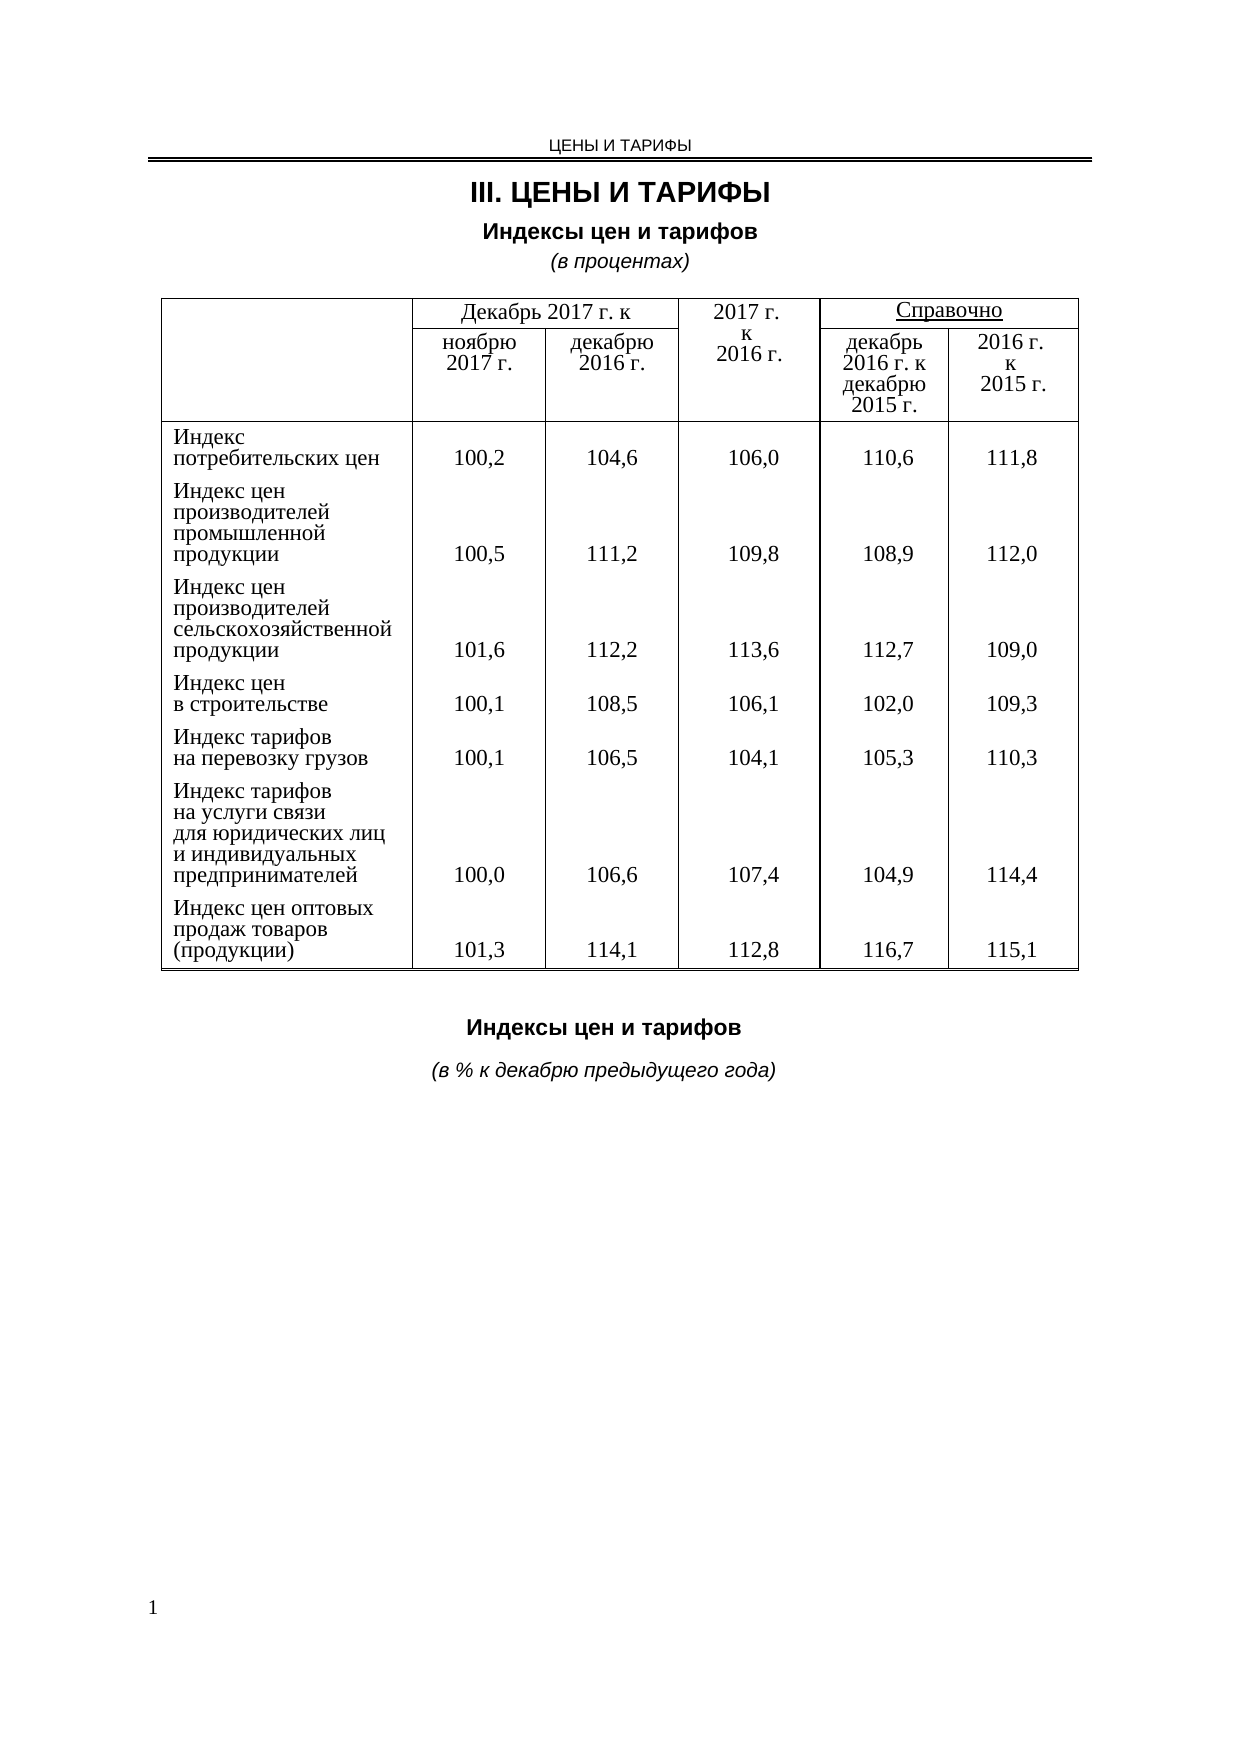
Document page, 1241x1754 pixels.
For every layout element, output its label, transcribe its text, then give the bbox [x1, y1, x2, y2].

table_cell 106,6 [546, 776, 678, 892]
table_cell 101,3 [413, 893, 545, 967]
table_cell 100,1 [413, 668, 545, 722]
table_cell декабрю 2016 г. [546, 329, 678, 421]
table_cell Индекс цен оптовых продаж товаров (продукции) [162, 893, 412, 967]
table_cell 102,0 [821, 668, 948, 722]
table_cell 109,3 [949, 668, 1078, 722]
table_cell 110,3 [949, 722, 1078, 776]
table_cell Индекс потребительских цен [162, 422, 412, 476]
table_cell 2016 г. к 2015 г. [949, 329, 1078, 421]
table_cell 104,1 [679, 722, 819, 776]
table_cell Индекс цен в строительстве [162, 668, 412, 722]
table_cell 112,7 [821, 572, 948, 667]
table_cell 112,0 [949, 476, 1078, 572]
table_cell 105,3 [821, 722, 948, 776]
table_header 2017 г. к 2016 г. [679, 299, 819, 421]
table_cell декабрь 2016 г. к декабрю 2015 г. [821, 329, 948, 421]
table_cell 100,2 [413, 422, 545, 476]
table_cell 107,4 [679, 776, 819, 892]
table_cell 115,1 [949, 893, 1078, 967]
table_cell 106,0 [679, 422, 819, 476]
table_cell Индекс тарифов на перевозку грузов [162, 722, 412, 776]
table_cell Индекс цен производителей сельскохозяйственной продукции [162, 572, 412, 667]
text (в процентах) [148, 252, 1092, 273]
table_header Справочно [821, 299, 1078, 328]
table_cell 114,4 [949, 776, 1078, 892]
table_cell 109,8 [679, 476, 819, 572]
table_cell Индекс тарифов на услуги связи для юридических лиц и индивидуальных предпринимателей [162, 776, 412, 892]
table_cell 104,6 [546, 422, 678, 476]
table_cell 106,5 [546, 722, 678, 776]
table_cell ноябрю 2017 г. [413, 329, 545, 421]
text Индексы цен и тарифов [148, 216, 1092, 246]
table_cell 108,9 [821, 476, 948, 572]
table_cell Индекс цен производителей промышленной продукции [162, 476, 412, 572]
table_cell 111,8 [949, 422, 1078, 476]
table_header Декабрь 2017 г. к [413, 299, 678, 328]
table_cell 112,2 [546, 572, 678, 667]
table_cell 109,0 [949, 572, 1078, 667]
table_cell 108,5 [546, 668, 678, 722]
table_cell 116,7 [821, 893, 948, 967]
table_cell 106,1 [679, 668, 819, 722]
table_cell 110,6 [821, 422, 948, 476]
table_cell 104,9 [821, 776, 948, 892]
table_cell 111,2 [546, 476, 678, 572]
table_header [162, 299, 412, 421]
table_cell 114,1 [546, 893, 678, 967]
table_cell 113,6 [679, 572, 819, 667]
table_cell 100,1 [413, 722, 545, 776]
table_cell 100,0 [413, 776, 545, 892]
table_cell 101,6 [413, 572, 545, 667]
table_cell 112,8 [679, 893, 819, 967]
text III. ЦЕНЫ И ТАРИФЫ [148, 174, 1092, 208]
table_cell 100,5 [413, 476, 545, 572]
